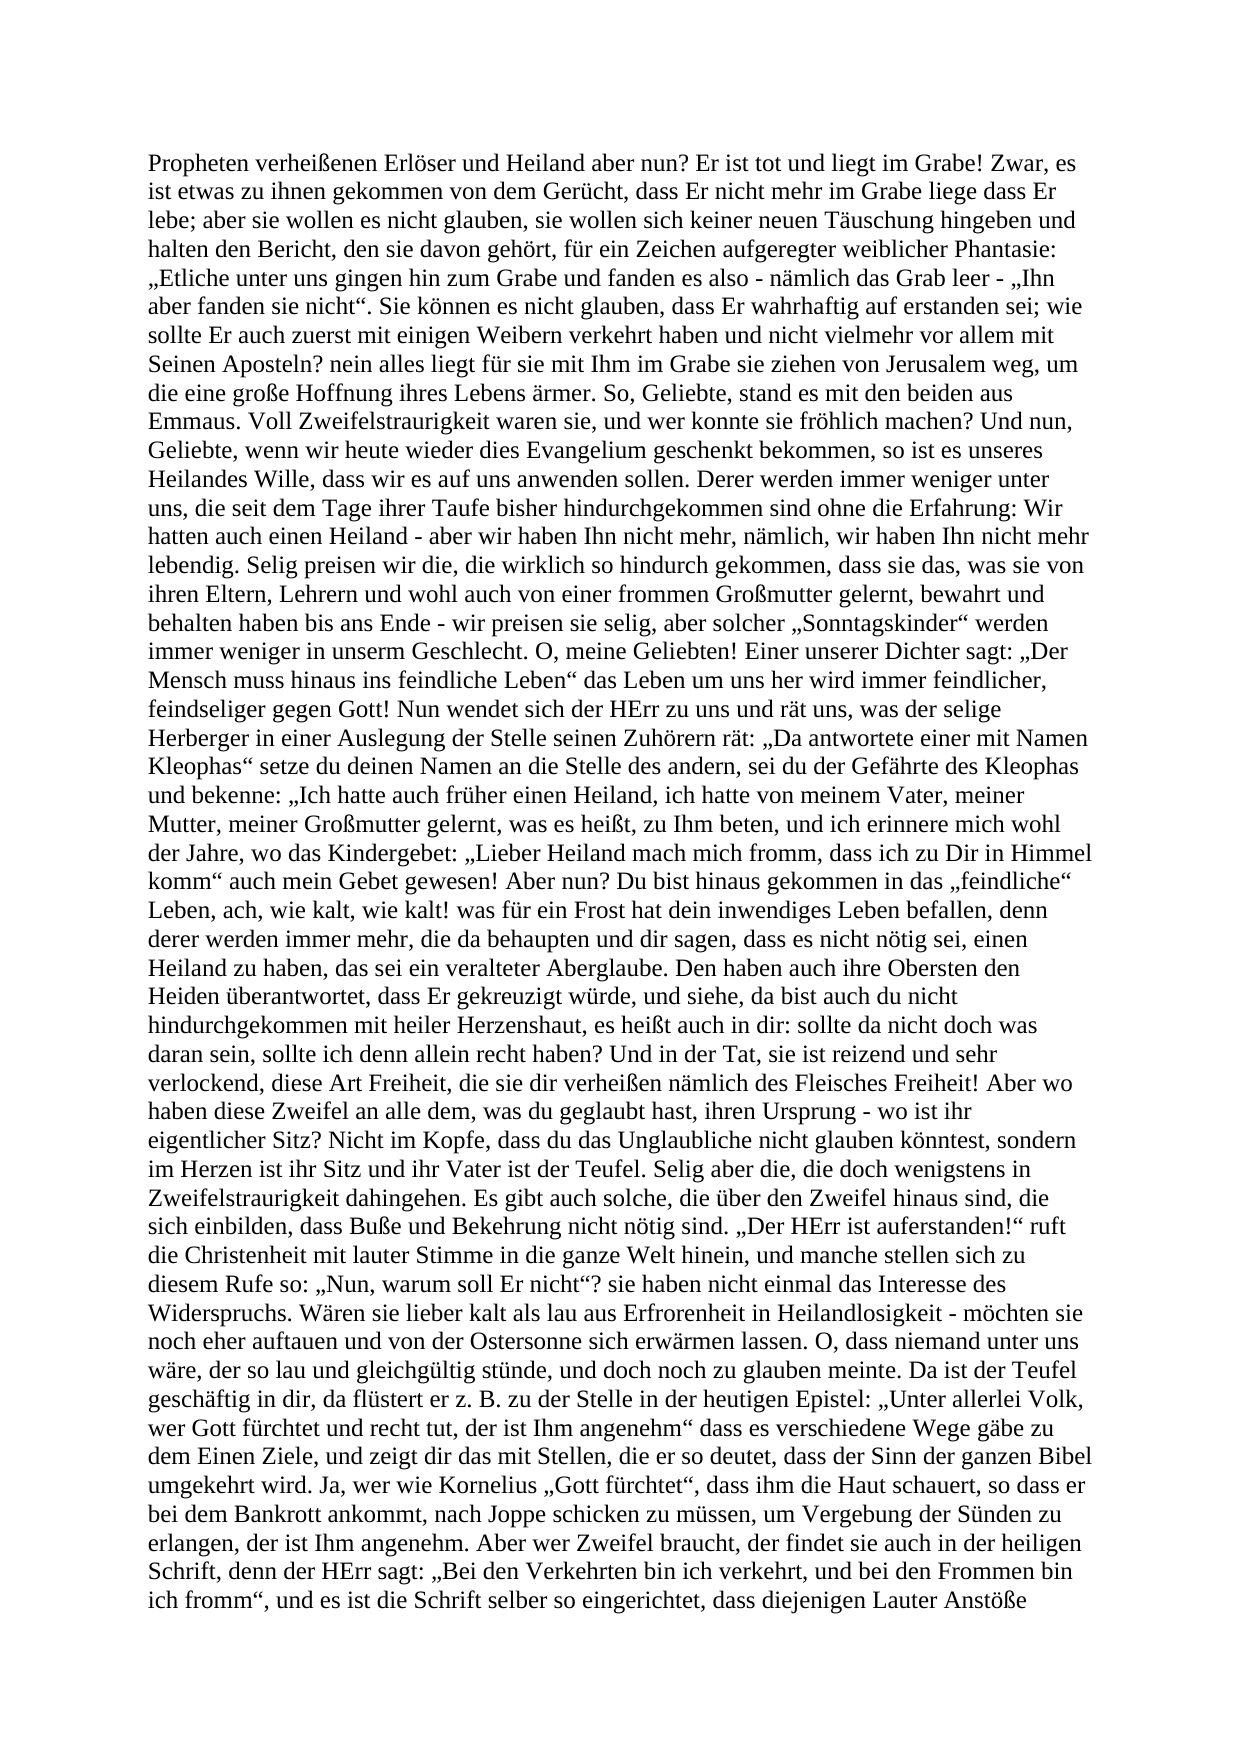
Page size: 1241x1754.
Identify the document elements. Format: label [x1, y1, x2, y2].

text [148, 148, 1093, 1614]
